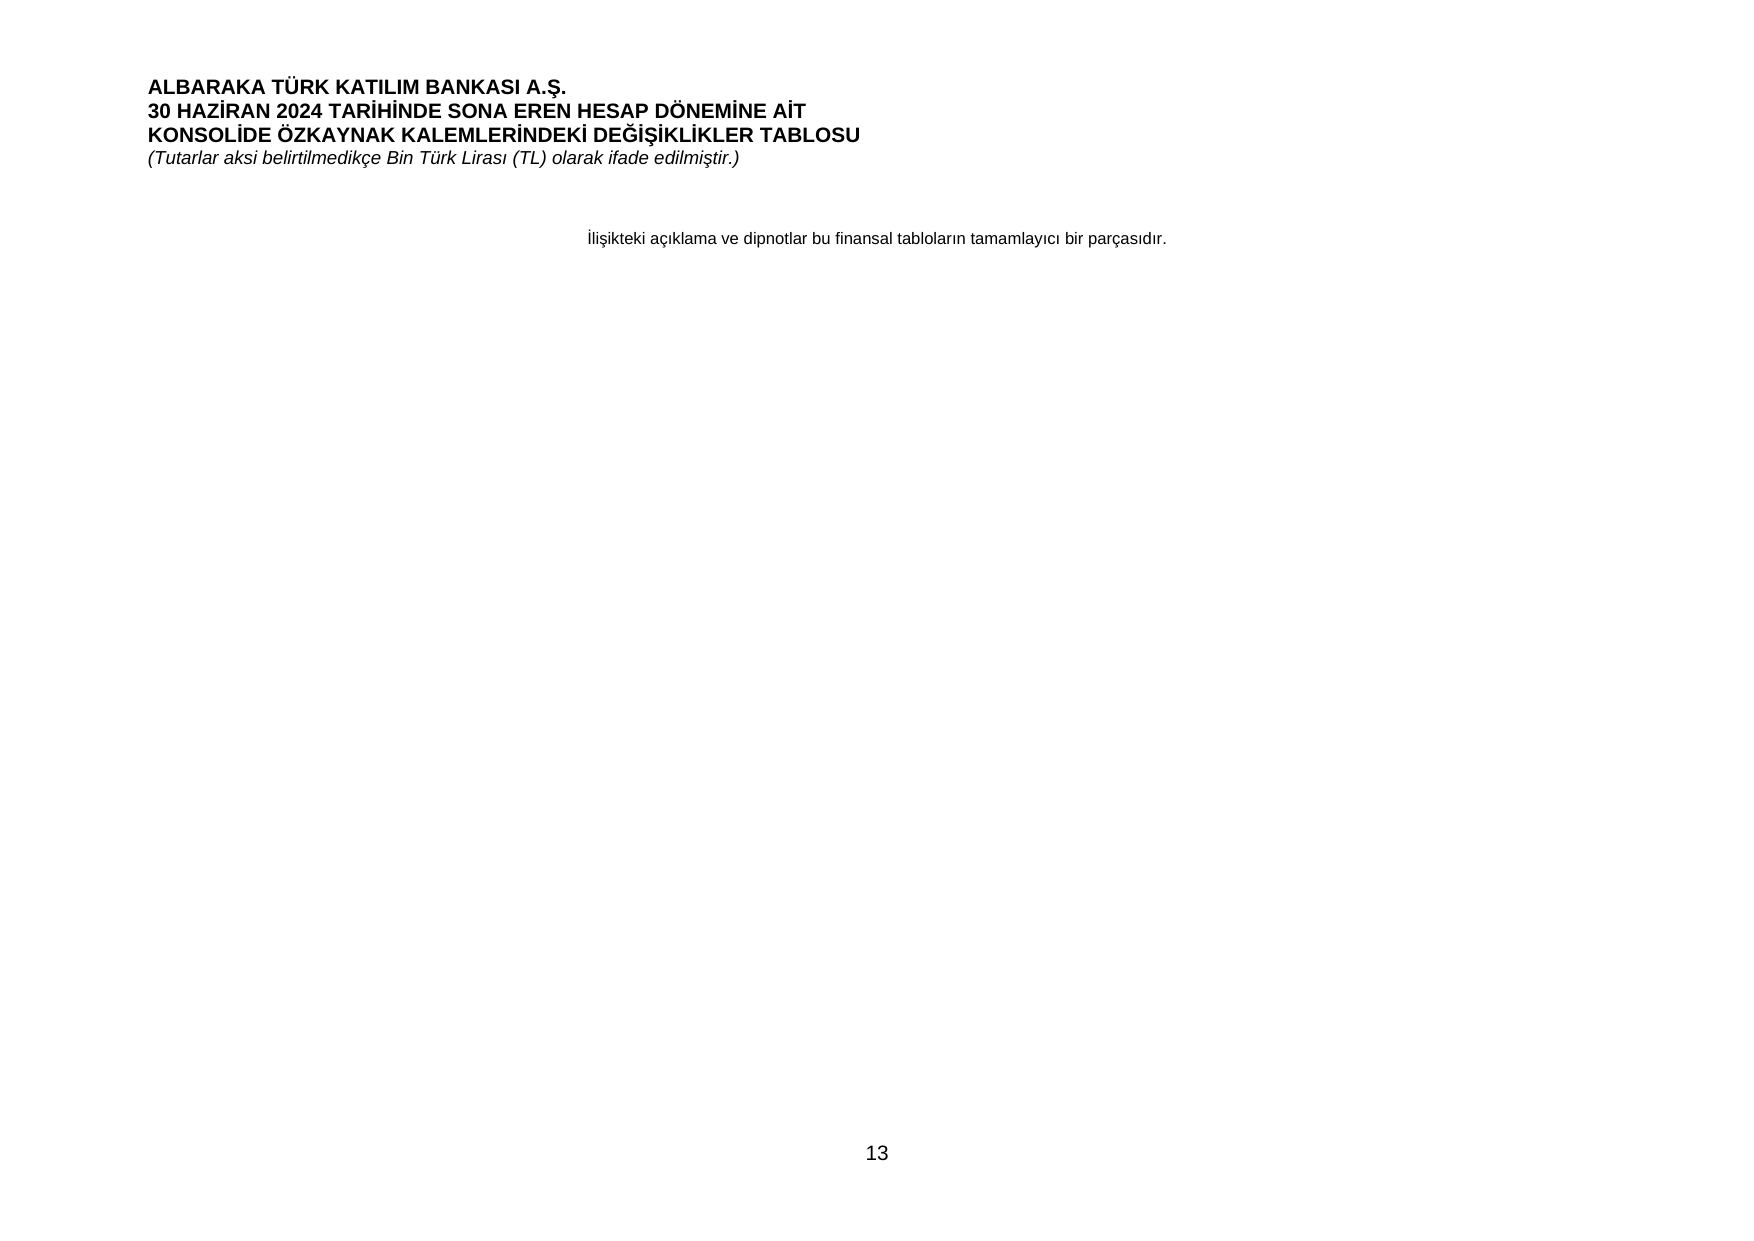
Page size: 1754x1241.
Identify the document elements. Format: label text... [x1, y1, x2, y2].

text İlişikteki açıklama ve dipnotlar bu finansal tabloların tamamlayıcı bir parçasıdır. [148, 229, 1606, 248]
